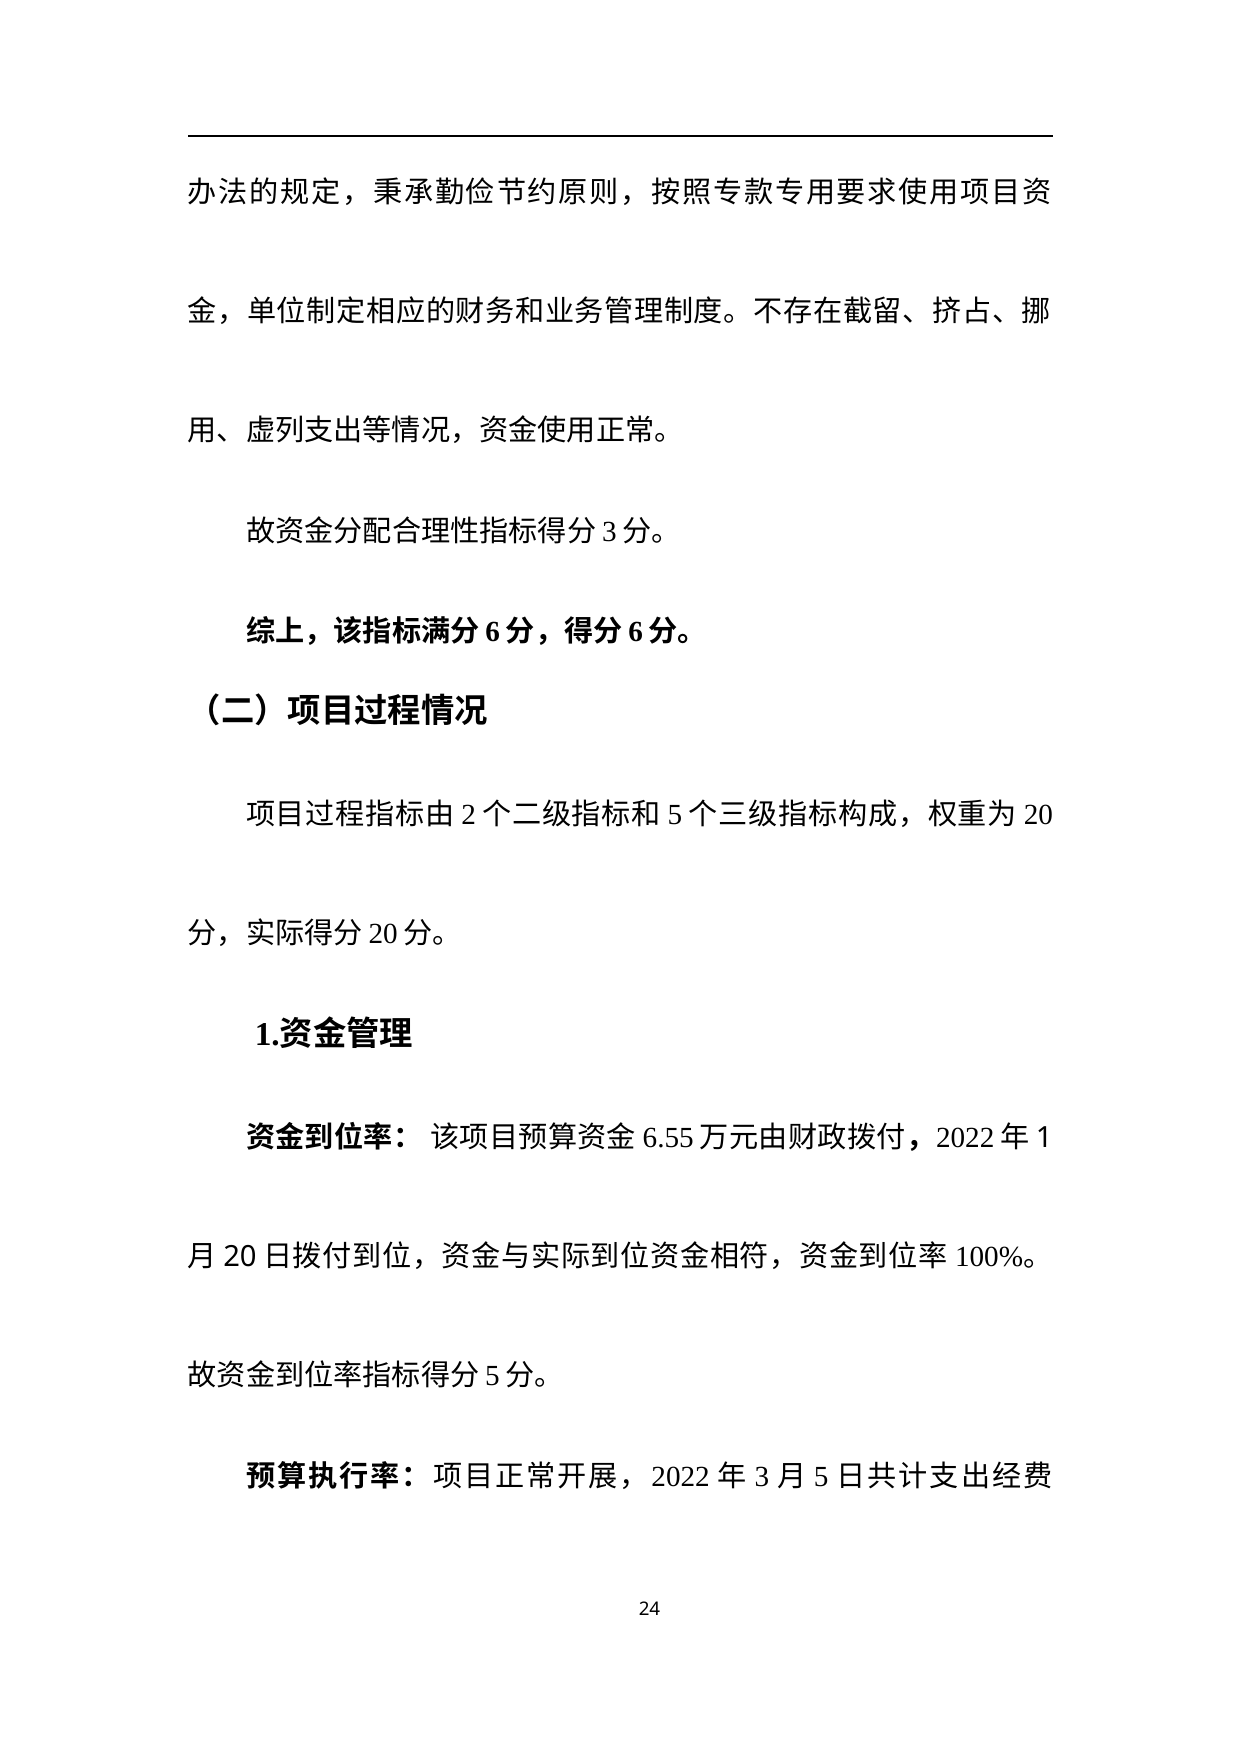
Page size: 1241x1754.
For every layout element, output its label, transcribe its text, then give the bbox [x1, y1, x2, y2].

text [187, 1434, 1053, 1513]
text 项目过程指标由2个二级指标和5个三级指标构成，权重为20分，实际得分20分。 [187, 772, 1053, 970]
text 资金到位率： 该项目预算资金6.55万元由财政拨付，2022年1月20日拨付到位，资金与实际到位资金相符，资金到位率100%。故资金到位率指标得分5分。 [187, 1095, 1053, 1412]
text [187, 150, 1053, 467]
text 综上，该指标满分6分，得分6分。 [187, 589, 1053, 668]
subtitle 1.资金管理 [187, 992, 1053, 1071]
text 故资金分配合理性指标得分3分。 [187, 489, 1053, 568]
subtitle （二）项目过程情况 [187, 668, 1053, 748]
